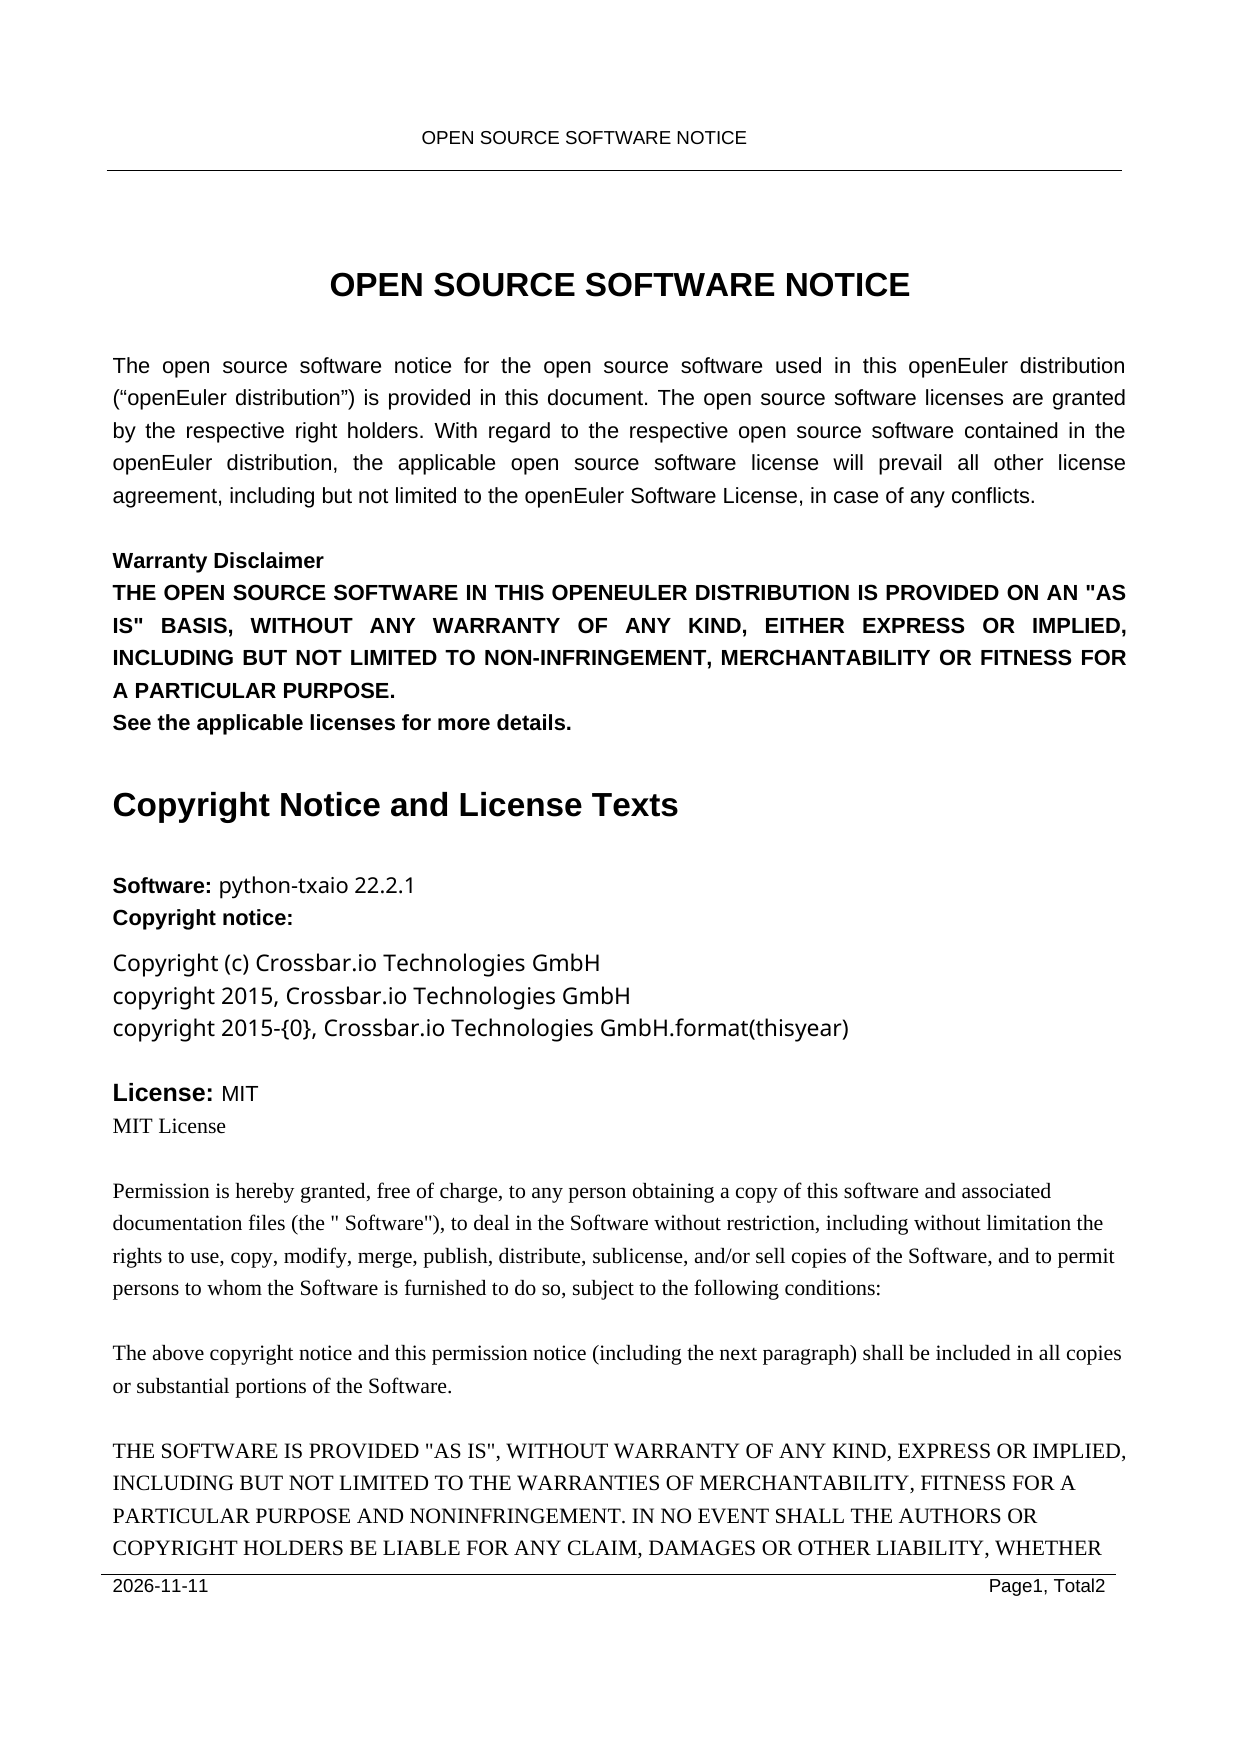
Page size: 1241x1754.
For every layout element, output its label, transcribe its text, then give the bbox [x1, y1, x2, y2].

text THE OPEN SOURCE SOFTWARE IN THIS OPENEULER DISTRIBUTION IS PROVIDED ON AN "AS IS" BASIS, WITHOUT ANY WARRANTY OF ANY KIND, EITHER EXPRESS OR IMPLIED, INCLUDING BUT NOT LIMITED TO NON-INFRINGEMENT, MERCHANTABILITY OR FITNESS FOR A PARTICULAR PURPOSE. See the applicable licenses for more details. [112, 576, 1128, 739]
text Copyright Notice and License Texts [112, 771, 1128, 836]
text Copyright (c) Crossbar.io Technologies GmbH copyright 2015, Crossbar.io Technologies GmbH copyright 2015-{0}, Crossbar.io Technologies GmbH.format(thisyear) [112, 947, 1128, 1077]
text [112, 1109, 1128, 1564]
text OPEN SOURCE SOFTWARE NOTICE [112, 251, 1128, 316]
text Warranty Disclaimer [112, 544, 1128, 576]
text License: MIT [112, 1077, 1128, 1109]
text The open source software notice for the open source software used in this openEuler distribution (“openEuler distribution”) is provided in this document. The open source software licenses are granted by the respective right holders. With regard to the respective open source software contained in the openEuler distribution, the applicable open source software license will prevail all other license agreement, including but not limited to the openEuler Software License, in case of any conflicts. [112, 349, 1128, 511]
text Copyright notice: [112, 901, 1128, 934]
title Software: python-txaio 22.2.1 [112, 869, 1128, 901]
